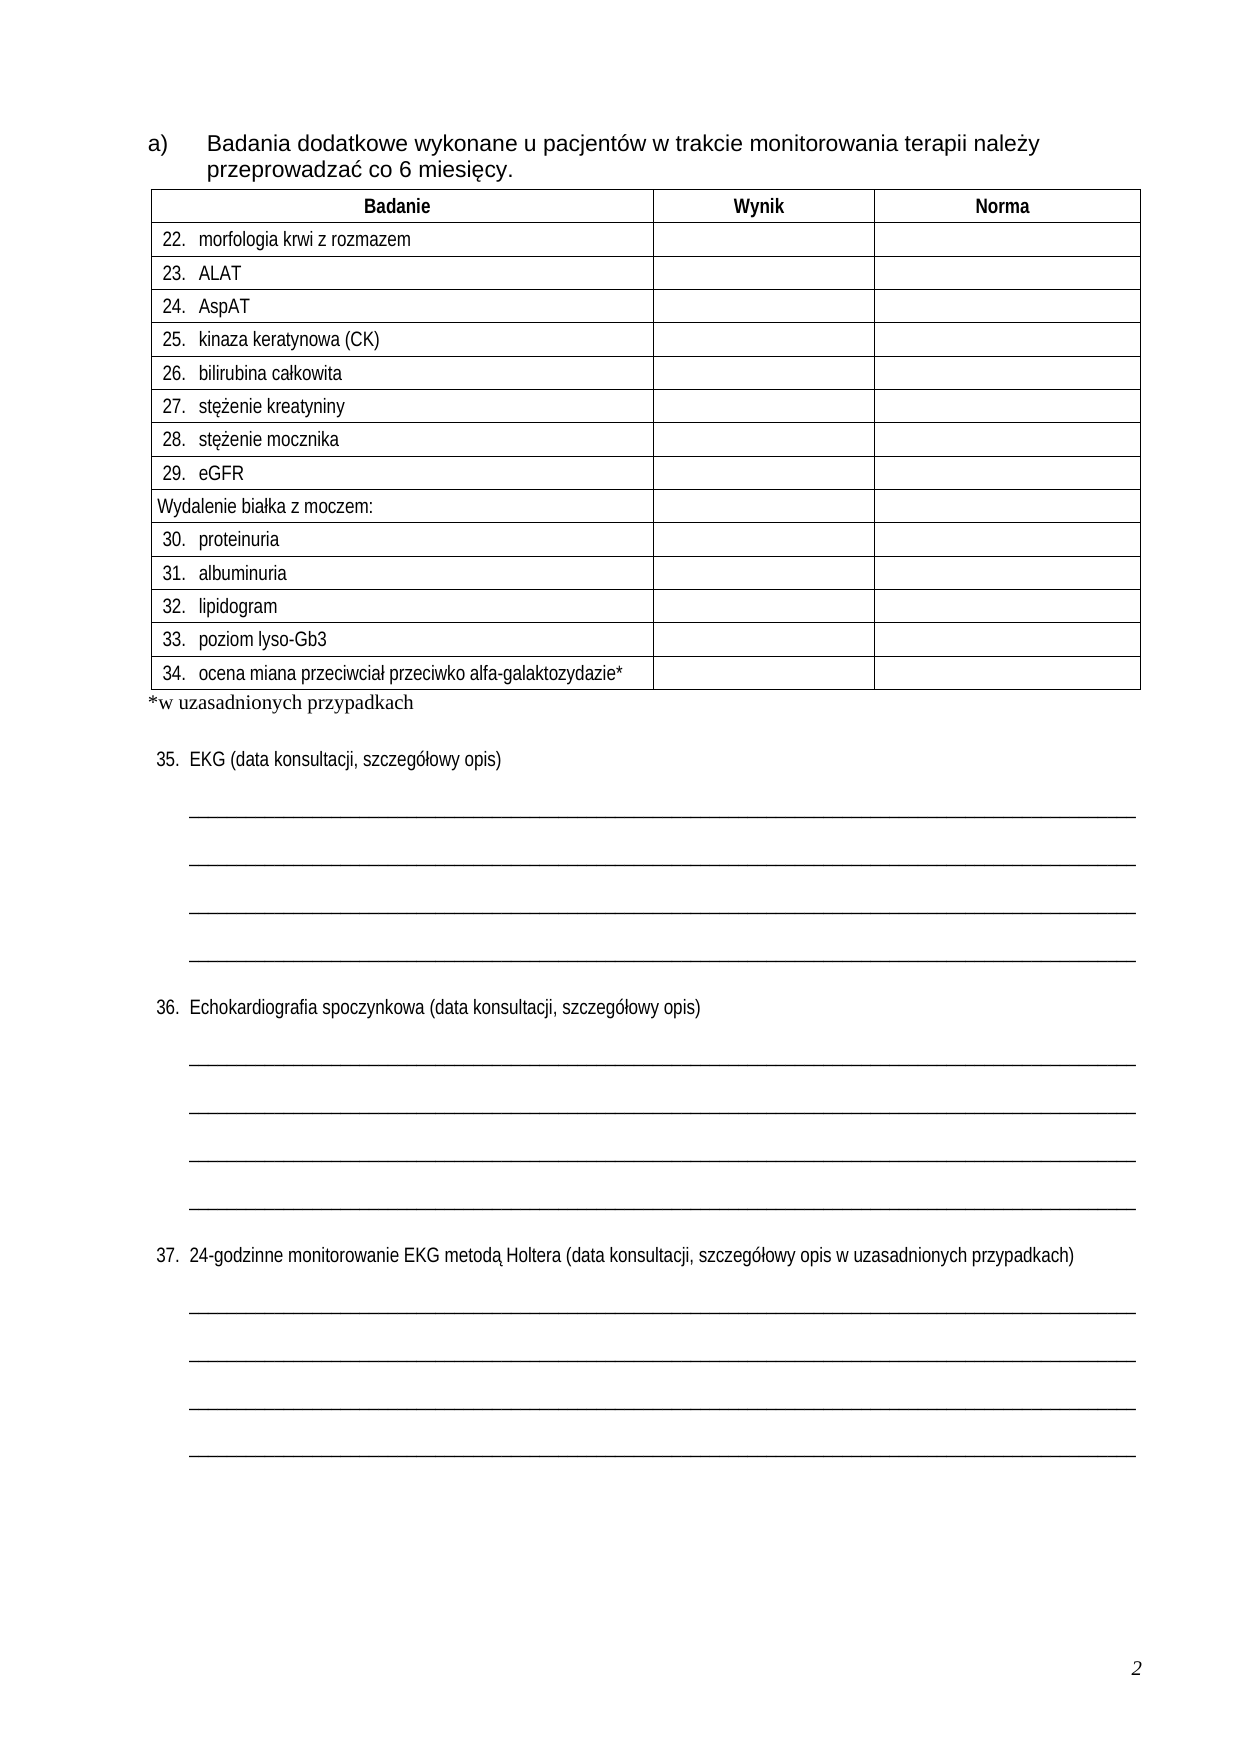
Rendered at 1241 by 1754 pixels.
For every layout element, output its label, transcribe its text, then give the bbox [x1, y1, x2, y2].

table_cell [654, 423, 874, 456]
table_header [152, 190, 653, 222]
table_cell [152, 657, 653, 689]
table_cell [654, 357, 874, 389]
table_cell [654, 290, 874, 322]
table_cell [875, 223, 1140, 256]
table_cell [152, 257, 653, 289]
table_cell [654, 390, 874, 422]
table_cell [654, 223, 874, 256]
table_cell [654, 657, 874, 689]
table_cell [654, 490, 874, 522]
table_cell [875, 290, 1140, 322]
text *w uzasadnionych przypadkach [148, 690, 1144, 714]
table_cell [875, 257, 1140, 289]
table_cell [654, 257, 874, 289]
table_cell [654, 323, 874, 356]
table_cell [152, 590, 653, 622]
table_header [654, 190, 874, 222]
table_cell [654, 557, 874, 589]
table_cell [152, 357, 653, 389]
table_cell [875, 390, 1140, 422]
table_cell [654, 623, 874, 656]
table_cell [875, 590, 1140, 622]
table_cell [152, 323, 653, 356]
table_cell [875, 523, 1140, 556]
text 37. 24-godzinne monitorowanie EKG metodą Holtera (data konsultacji, szczegółowy opis w uzasadnionych przypadkach) [151, 1243, 1133, 1458]
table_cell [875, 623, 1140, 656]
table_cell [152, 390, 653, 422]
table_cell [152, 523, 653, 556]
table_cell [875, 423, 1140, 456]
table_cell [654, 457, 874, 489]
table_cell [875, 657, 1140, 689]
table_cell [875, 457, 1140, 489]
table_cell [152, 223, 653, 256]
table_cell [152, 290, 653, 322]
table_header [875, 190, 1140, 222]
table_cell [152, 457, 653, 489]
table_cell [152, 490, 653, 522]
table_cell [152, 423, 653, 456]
text 35. EKG (data konsultacji, szczegółowy opis) [151, 747, 1133, 962]
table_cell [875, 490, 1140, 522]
text a) Badania dodatkowe wykonane u pacjentów w trakcie monitorowania terapii należy przeprowadzać co 6 miesięcy. [148, 130, 1144, 183]
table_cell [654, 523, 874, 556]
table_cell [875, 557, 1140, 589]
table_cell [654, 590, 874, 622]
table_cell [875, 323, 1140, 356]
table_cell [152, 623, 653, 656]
text 36. Echokardiografia spoczynkowa (data konsultacji, szczegółowy opis) [151, 995, 1133, 1210]
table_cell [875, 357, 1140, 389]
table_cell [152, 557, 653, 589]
